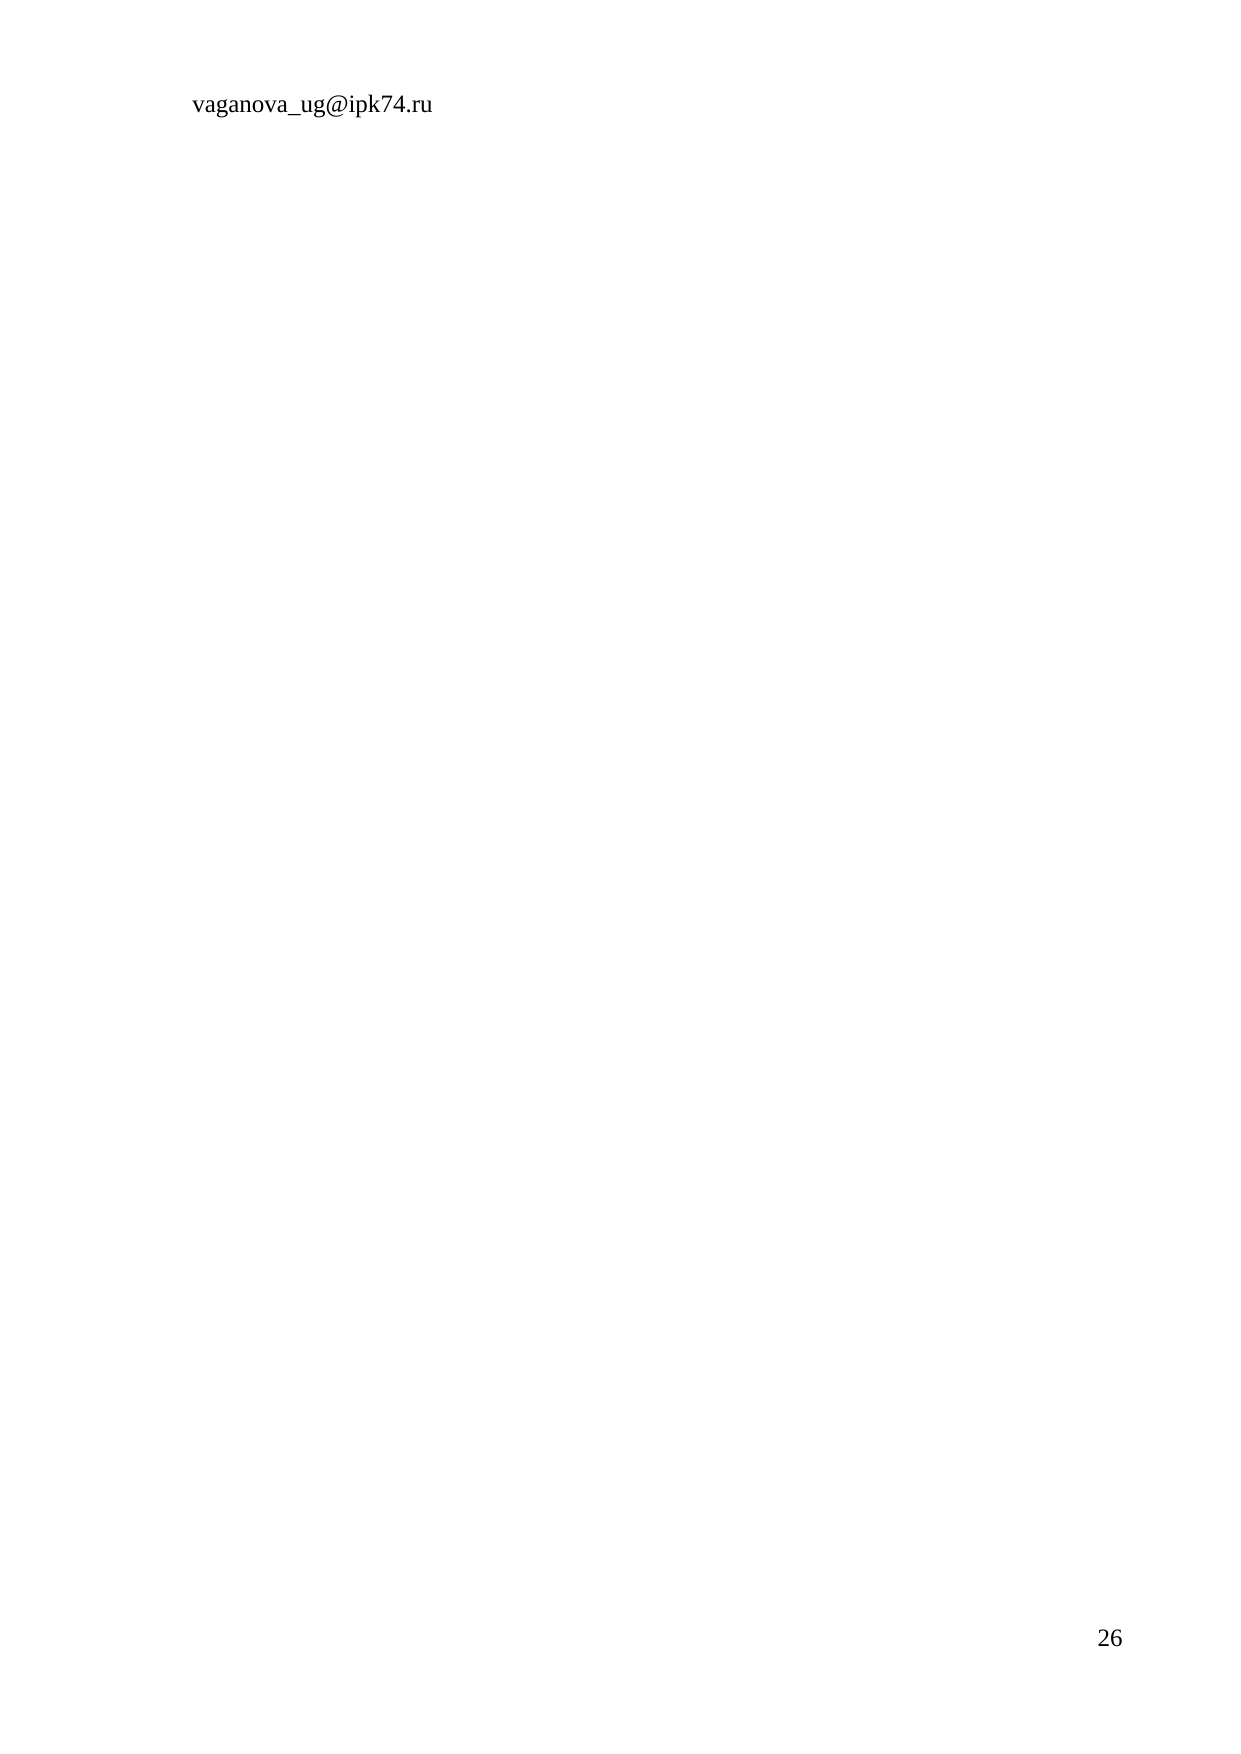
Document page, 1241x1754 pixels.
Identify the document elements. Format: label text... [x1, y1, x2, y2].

text vaganova_ug@ipk74.ru [118, 89, 1122, 117]
